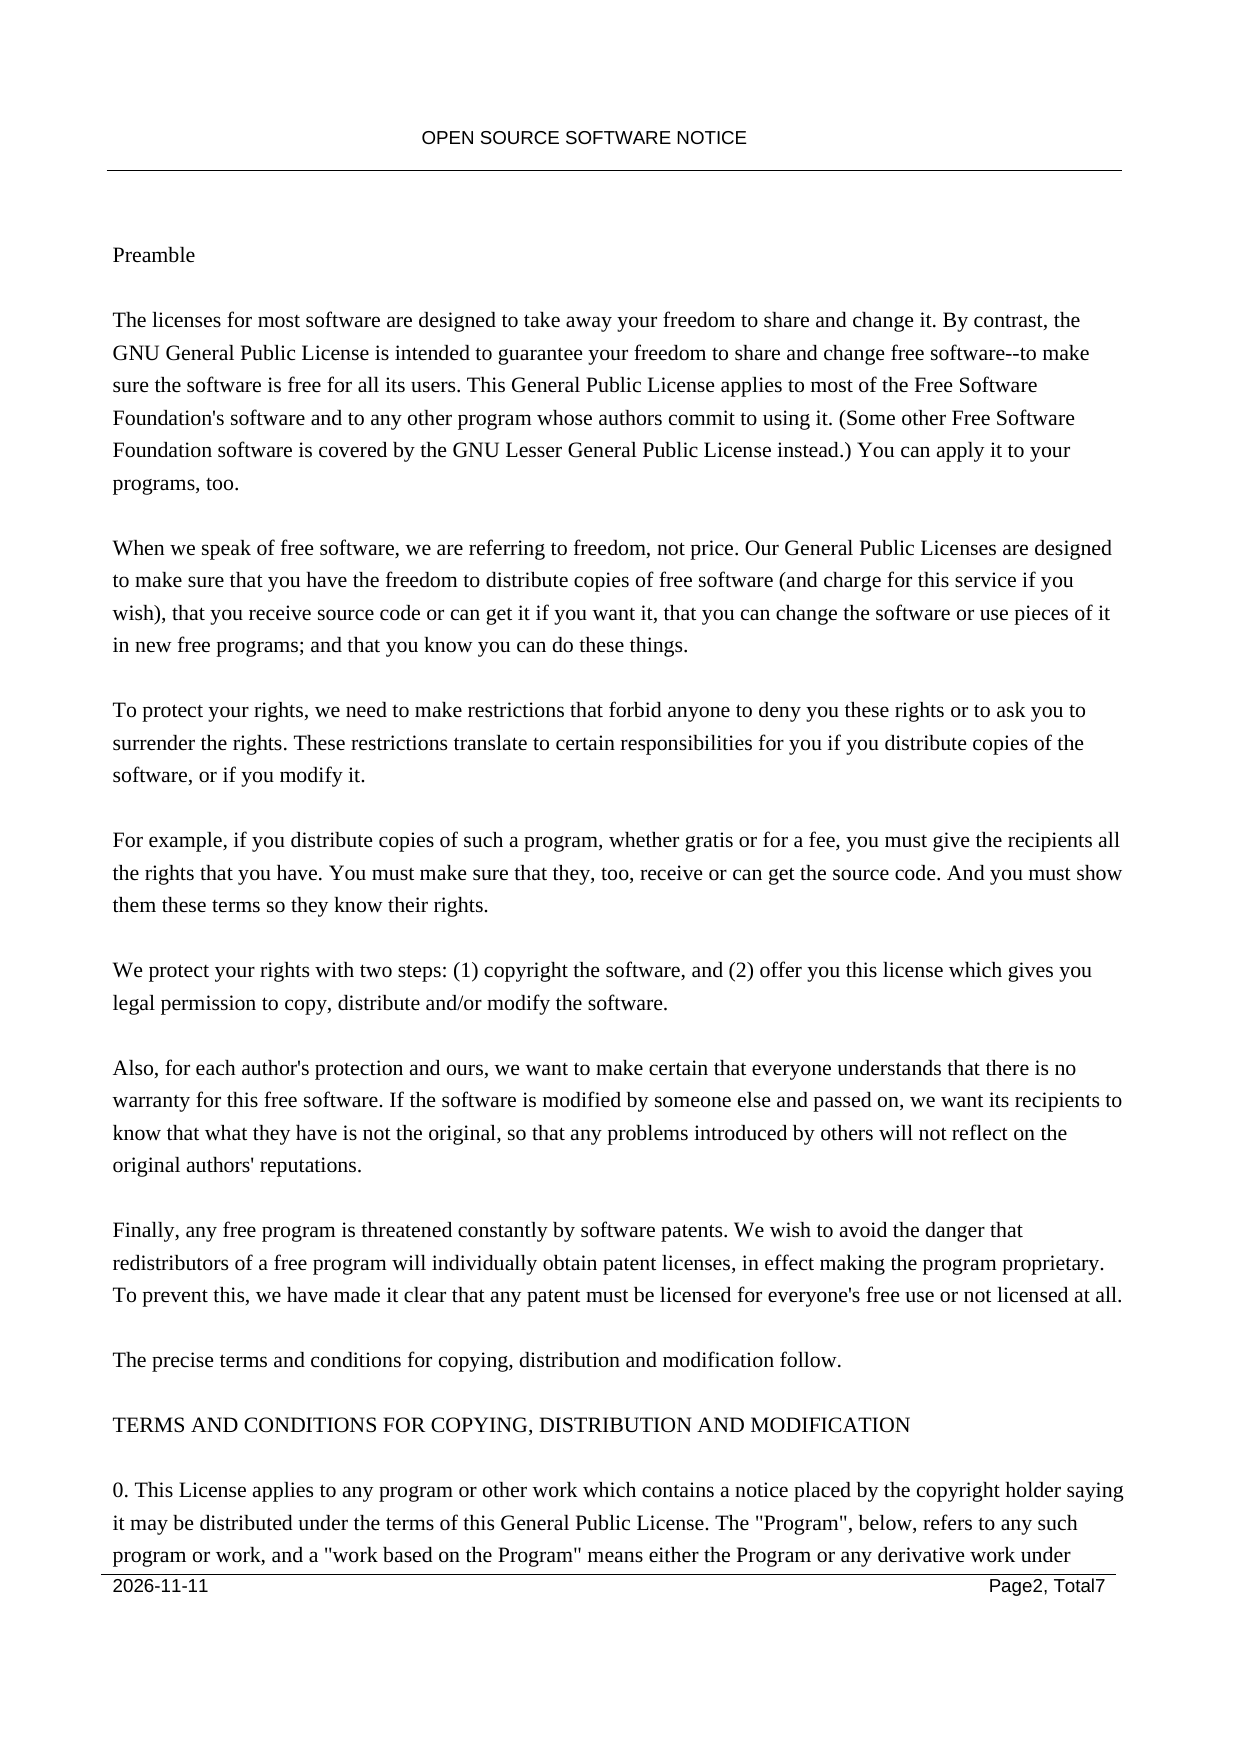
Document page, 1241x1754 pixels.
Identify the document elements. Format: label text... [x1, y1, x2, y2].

text The licenses for most software are designed to take away your freedom to share and change it. By contrast, the GNU General Public License is intended to guarantee your freedom to share and change free software--to make sure the software is free for all its users. This General Public License applies to most of the Free Software Foundation's software and to any other program whose authors commit to using it. (Some other Free Software Foundation software is covered by the GNU Lesser General Public License instead.) You can apply it to your programs, too. [112, 304, 1128, 499]
text Preamble [112, 239, 1128, 271]
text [112, 1474, 1128, 1571]
text Finally, any free program is threatened constantly by software patents. We wish to avoid the danger that redistributors of a free program will individually obtain patent licenses, in effect making the program proprietary. To prevent this, we have made it clear that any patent must be licensed for everyone's free use or not licensed at all. [112, 1214, 1128, 1311]
text TERMS AND CONDITIONS FOR COPYING, DISTRIBUTION AND MODIFICATION [112, 1409, 1128, 1441]
text To protect your rights, we need to make restrictions that forbid anyone to deny you these rights or to ask you to surrender the rights. These restrictions translate to certain responsibilities for you if you distribute copies of the software, or if you modify it. [112, 694, 1128, 791]
text For example, if you distribute copies of such a program, whether gratis or for a fee, you must give the recipients all the rights that you have. You must make sure that they, too, receive or can get the source code. And you must show them these terms so they know their rights. [112, 824, 1128, 921]
text Also, for each author's protection and ours, we want to make certain that everyone understands that there is no warranty for this free software. If the software is modified by someone else and passed on, we want its recipients to know that what they have is not the original, so that any problems introduced by others will not reflect on the original authors' reputations. [112, 1051, 1128, 1181]
text We protect your rights with two steps: (1) copyright the software, and (2) offer you this license which gives you legal permission to copy, distribute and/or modify the software. [112, 954, 1128, 1019]
text The precise terms and conditions for copying, distribution and modification follow. [112, 1344, 1128, 1376]
text When we speak of free software, we are referring to freedom, not price. Our General Public Licenses are designed to make sure that you have the freedom to distribute copies of free software (and charge for this service if you wish), that you receive source code or can get it if you want it, that you can change the software or use pieces of it in new free programs; and that you know you can do these things. [112, 531, 1128, 661]
